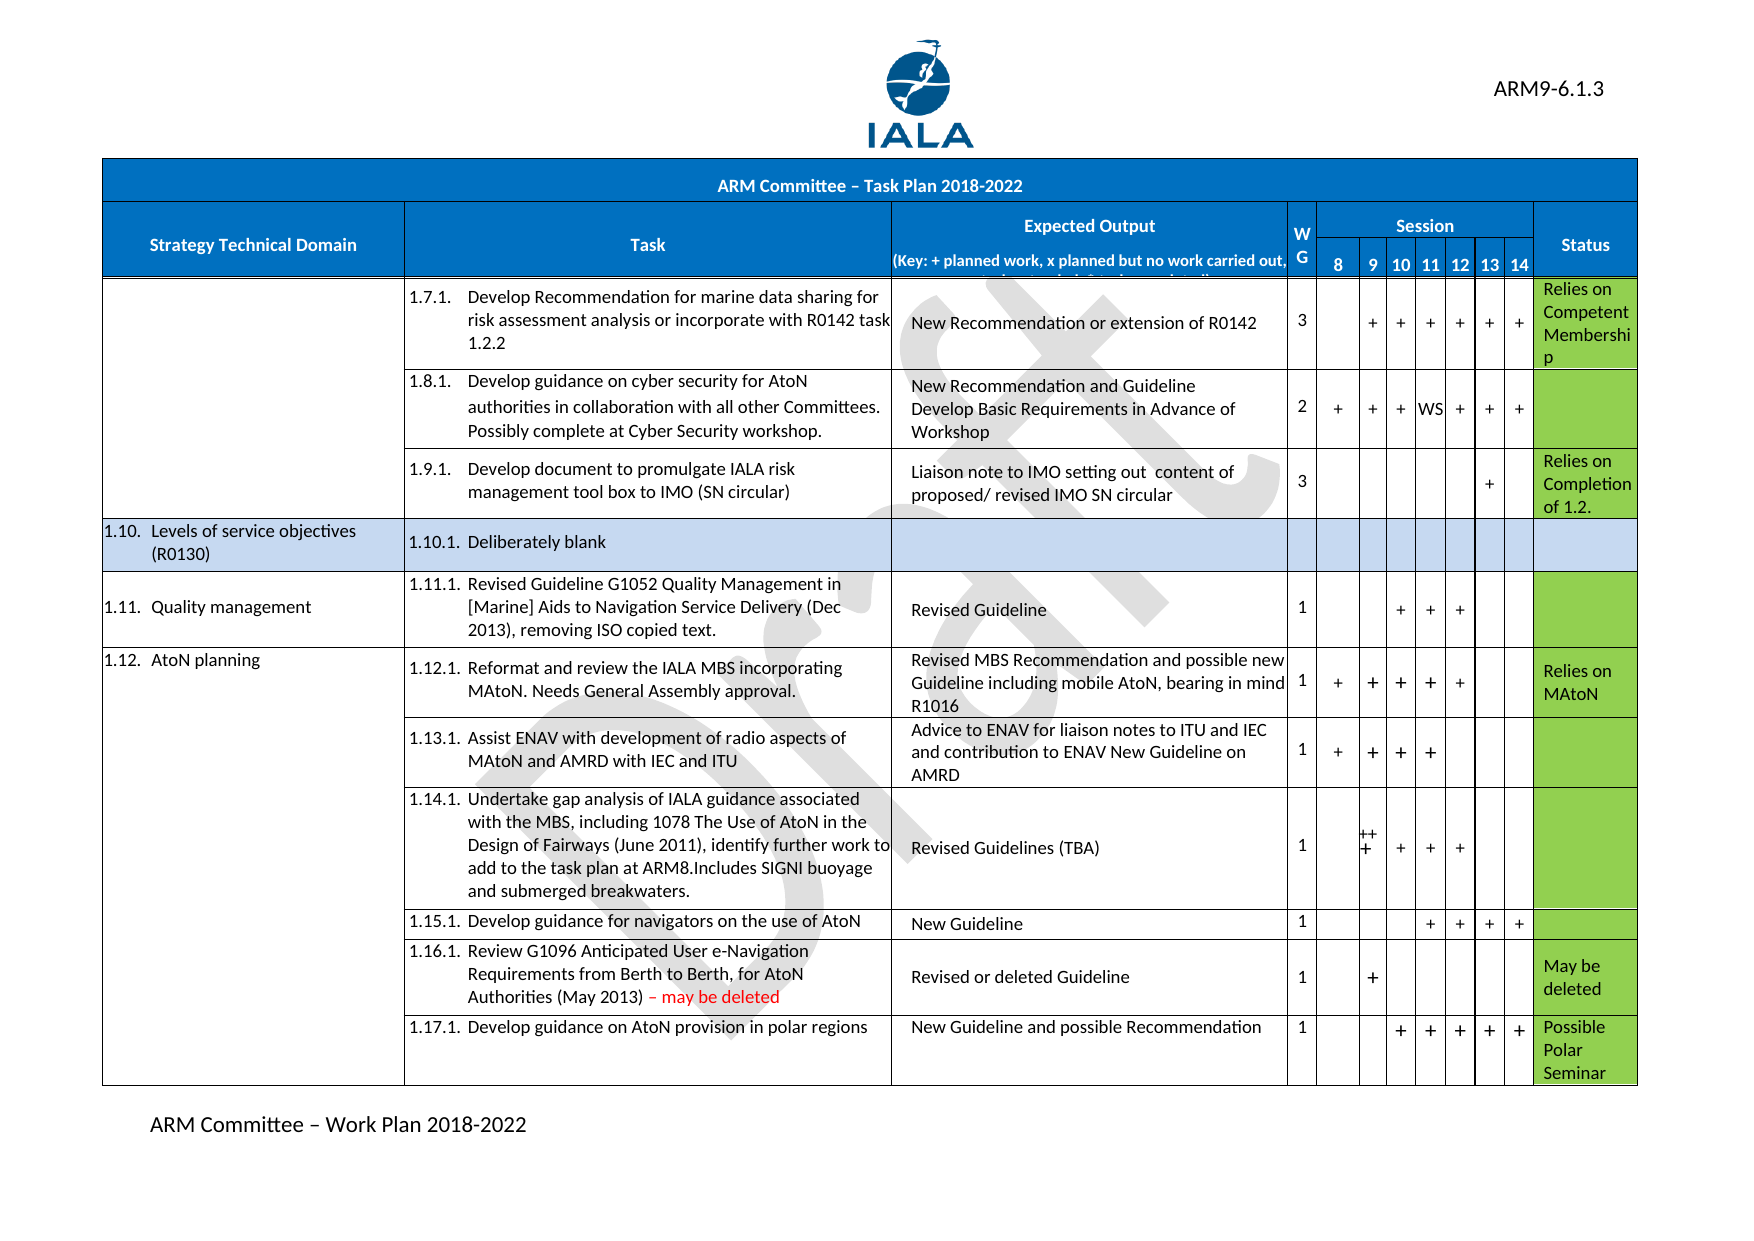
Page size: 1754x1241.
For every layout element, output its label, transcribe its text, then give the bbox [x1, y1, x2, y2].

table_cell [1387, 449, 1415, 518]
table_cell [1416, 940, 1445, 1015]
table_cell + [1317, 648, 1359, 717]
table_cell + [1416, 1016, 1445, 1084]
table_cell + [1387, 1016, 1415, 1084]
table_cell Reformat and review the IALA MBS incorporating MAtoN. Needs General Assembly approval. [405, 648, 891, 717]
table_cell + [1387, 718, 1415, 787]
table_cell Revised Guideline [892, 572, 1287, 647]
table_header ARM Committee – Task Plan 2018-2022 [103, 159, 1637, 201]
table_cell Undertake gap analysis of IALA guidance associated with the MBS, including 1078 The Use of AtoN in the Design of Fairways (June 2011), identify further work to add to the task plan at ARM8.Includes SIGNI buoyage and submerged breakwaters. [405, 788, 891, 908]
table_cell 1 [1288, 940, 1316, 1015]
table_cell + [1360, 279, 1386, 368]
table_cell + [1360, 718, 1386, 787]
table_cell + [1505, 1016, 1533, 1084]
table_cell 10 [1387, 238, 1415, 276]
table_cell Levels of service objectives (R0130) [103, 519, 404, 571]
table_cell AtoN planning [103, 648, 404, 1084]
table_cell Assist ENAV with development of radio aspects of MAtoN and AMRD with IEC and ITU [405, 718, 891, 787]
table_cell Advice to ENAV for liaison notes to ITU and IEC and contribution to ENAV New Guideline on AMRD [892, 718, 1287, 787]
table_cell New Recommendation and Guideline Develop Basic Requirements in Advance of Workshop [892, 370, 1287, 448]
table_cell 8 [1317, 238, 1359, 276]
table_cell Deliberately blank [405, 519, 891, 571]
table_cell + [1476, 279, 1504, 368]
table_cell Revised MBS Recommendation and possible new Guideline including mobile AtoN, bearing in mind R1016 [892, 648, 1287, 717]
table_cell + [1387, 370, 1415, 448]
table_cell 12 [1446, 238, 1474, 276]
table_cell [1446, 519, 1474, 571]
table_cell [1505, 572, 1533, 647]
table_cell 11 [1416, 238, 1445, 276]
table_cell + [1505, 279, 1533, 368]
table_cell [1534, 572, 1637, 647]
table_cell [1317, 519, 1359, 571]
table_cell [1446, 940, 1474, 1015]
table_cell + [1416, 718, 1445, 787]
table_cell [1317, 449, 1359, 518]
table_cell [1476, 940, 1504, 1015]
table_cell + [1360, 370, 1386, 448]
table_cell 1 [1288, 788, 1316, 908]
table_cell + [1476, 449, 1504, 518]
table_cell +++ [1317, 788, 1359, 908]
table_cell 1 [1288, 1016, 1316, 1084]
table_cell Possible Polar Seminar [1534, 1016, 1637, 1084]
table_cell Develop guidance on cyber security for AtoN authorities in collaboration with all other Committees. Possibly complete at Cyber Security workshop. [405, 370, 891, 448]
table_cell 9 [1360, 238, 1386, 276]
table_cell 2 [1288, 370, 1316, 448]
table_cell + [1416, 788, 1445, 908]
table_cell New Guideline [892, 910, 1287, 939]
table_cell + [1476, 1016, 1504, 1084]
table_cell Develop guidance for navigators on the use of AtoN [405, 910, 891, 939]
table_cell + [1446, 370, 1474, 448]
table_cell Revised or deleted Guideline [892, 940, 1287, 1015]
table_cell Session [1317, 202, 1533, 237]
table_cell [1360, 572, 1386, 647]
table_cell Relies on Competent Membership [1534, 279, 1637, 368]
table_cell Liaison note to IMO setting out content of proposed/ revised IMO SN circular [892, 449, 1287, 518]
table_cell 1 [1288, 718, 1316, 787]
table_cell + [1387, 788, 1415, 908]
table_cell + [1416, 572, 1445, 647]
table_cell 1 [1288, 910, 1316, 939]
table_cell Task [405, 202, 891, 276]
table_cell 3 [1288, 449, 1316, 518]
table_cell 1 [1288, 572, 1316, 647]
table_cell + [1505, 910, 1533, 939]
table_cell May be deleted [1534, 940, 1637, 1015]
table_cell [1416, 519, 1445, 571]
table_cell + [1360, 788, 1386, 908]
table_cell + [1505, 370, 1533, 448]
table_cell [1360, 449, 1386, 518]
table_cell [1317, 910, 1359, 939]
table_cell + [1317, 370, 1359, 448]
table_cell [1288, 519, 1316, 571]
table_cell [1505, 940, 1533, 1015]
picture [844, 27, 992, 158]
table_cell + [1476, 370, 1504, 448]
table_cell Expected Output (Key: + planned work, x planned but no work carried out, > task extended, * task completed) [892, 202, 1287, 276]
table_cell + [1446, 572, 1474, 647]
table_cell [1360, 910, 1386, 939]
table_cell [1505, 788, 1533, 908]
table_cell + [1416, 910, 1445, 939]
table_cell [1387, 940, 1415, 1015]
table_cell [1534, 910, 1637, 939]
table_cell [1446, 718, 1474, 787]
table_cell [1416, 449, 1445, 518]
table_cell Revised Guideline G1052 Quality Management in [Marine] Aids to Navigation Service Delivery (Dec 2013), removing ISO copied text. [405, 572, 891, 647]
table_cell [1534, 788, 1637, 908]
table_cell Strategy Technical Domain [103, 202, 404, 276]
table_cell [1505, 648, 1533, 717]
table_cell 14 [1505, 238, 1533, 276]
table_cell + [1317, 718, 1359, 787]
table_cell Relies on Completion of 1.2. [1534, 449, 1637, 518]
table_cell [1317, 279, 1359, 368]
table_cell Develop Recommendation for marine data sharing for risk assessment analysis or incorporate with R0142 task 1.2.2 [405, 279, 891, 368]
table_cell Review G1096 Anticipated User e-Navigation Requirements from Berth to Berth, for AtoN Authorities (May 2013) – may be deleted [405, 940, 891, 1015]
table_cell 3 [1288, 279, 1316, 368]
table_cell [1317, 1016, 1359, 1084]
table_cell New Recommendation or extension of R0142 [892, 279, 1287, 368]
table_cell + [1446, 1016, 1474, 1084]
table_cell [1360, 519, 1386, 571]
table_cell [1534, 519, 1637, 571]
table_cell [1360, 1016, 1386, 1084]
table_cell [1534, 370, 1637, 448]
table_cell + [1416, 648, 1445, 717]
table_cell [1476, 572, 1504, 647]
table_cell [1476, 519, 1504, 571]
table_cell + [1387, 572, 1415, 647]
table_cell [1446, 449, 1474, 518]
table_cell [1317, 572, 1359, 647]
table_cell Develop guidance on AtoN provision in polar regions [405, 1016, 891, 1084]
table_cell [1534, 718, 1637, 787]
table_cell + [1387, 279, 1415, 368]
table_cell + [1446, 648, 1474, 717]
table_cell + [1446, 910, 1474, 939]
table_cell 13 [1476, 238, 1504, 276]
table_cell + [1360, 648, 1386, 717]
table_cell [1317, 940, 1359, 1015]
table_cell [1387, 910, 1415, 939]
table_cell WG [1288, 202, 1316, 276]
table_cell + [1446, 788, 1474, 908]
table_cell Relies on MAtoN [1534, 648, 1637, 717]
table_cell + [1446, 279, 1474, 368]
table_cell Status [1534, 202, 1637, 276]
table_cell [1476, 718, 1504, 787]
table_cell + [1416, 279, 1445, 368]
table_cell [1505, 519, 1533, 571]
table_cell New Guideline and possible Recommendation [892, 1016, 1287, 1084]
table_cell Develop document to promulgate IALA risk management tool box to IMO (SN circular) [405, 449, 891, 518]
table_cell [1505, 449, 1533, 518]
table_cell [1505, 718, 1533, 787]
table_cell Quality management [103, 572, 404, 647]
table_cell + [1360, 940, 1386, 1015]
table_cell Revised Guidelines (TBA) [892, 788, 1287, 908]
table_cell + [1387, 648, 1415, 717]
table_cell [892, 519, 1287, 571]
table_cell + [1476, 910, 1504, 939]
table_cell 1 [1288, 648, 1316, 717]
table_cell WS [1416, 370, 1445, 448]
table_cell [1476, 788, 1504, 908]
table_cell [1387, 519, 1415, 571]
table_cell [1476, 648, 1504, 717]
